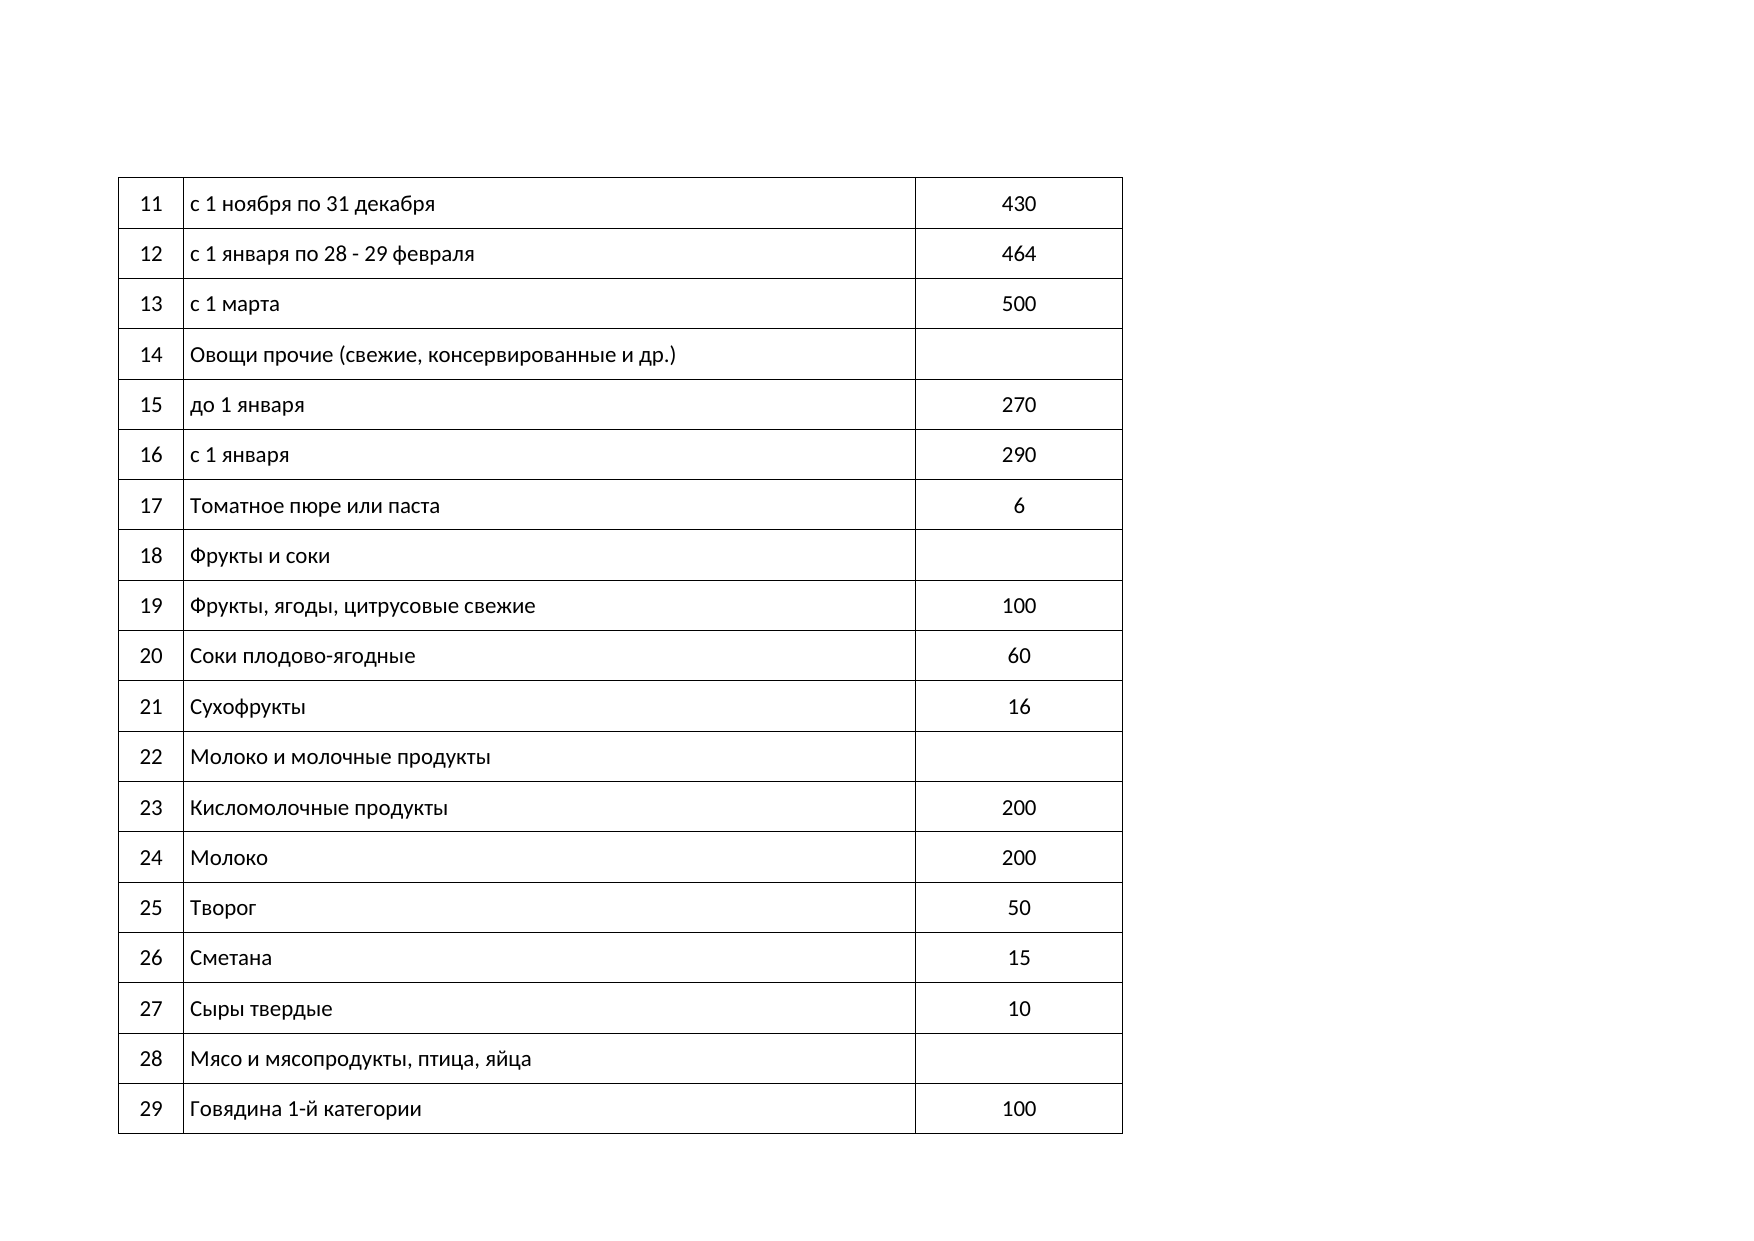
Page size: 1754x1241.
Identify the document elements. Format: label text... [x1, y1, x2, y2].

table_cell [916, 329, 1122, 378]
table_cell 6 [916, 480, 1122, 529]
table_cell [916, 732, 1122, 781]
table_cell Мясо и мясопродукты, птица, яйца [184, 1034, 915, 1083]
table_cell с 1 января по 28 - 29 февраля [184, 229, 915, 278]
table_cell Творог [184, 883, 915, 932]
table_cell с 1 ноября по 31 декабря [184, 178, 915, 227]
table_cell Говядина 1-й категории [184, 1084, 915, 1133]
table_cell 21 [119, 681, 183, 731]
table_cell до 1 января [184, 380, 915, 429]
table_cell [916, 1034, 1122, 1083]
table_cell 10 [916, 983, 1122, 1032]
table_cell 100 [916, 1084, 1122, 1133]
table_cell 20 [119, 631, 183, 680]
table_cell 60 [916, 631, 1122, 680]
table_cell 25 [119, 883, 183, 932]
table_cell 24 [119, 832, 183, 882]
table_cell 200 [916, 832, 1122, 882]
table_cell 17 [119, 480, 183, 529]
table_cell 22 [119, 732, 183, 781]
table_cell Сыры твердые [184, 983, 915, 1032]
table_cell Соки плодово-ягодные [184, 631, 915, 680]
table_cell 28 [119, 1034, 183, 1083]
table_cell 15 [119, 380, 183, 429]
table_cell Фрукты и соки [184, 530, 915, 580]
table_cell [916, 530, 1122, 580]
table_cell 18 [119, 530, 183, 580]
table_cell Томатное пюре или паста [184, 480, 915, 529]
table_cell 23 [119, 782, 183, 831]
table_cell с 1 января [184, 430, 915, 479]
table_cell 13 [119, 279, 183, 328]
table_cell 19 [119, 581, 183, 630]
table_cell 27 [119, 983, 183, 1032]
table_cell 100 [916, 581, 1122, 630]
table_cell 26 [119, 933, 183, 982]
table_cell 50 [916, 883, 1122, 932]
table_cell 290 [916, 430, 1122, 479]
table_cell Овощи прочие (свежие, консервированные и др.) [184, 329, 915, 378]
table_cell 15 [916, 933, 1122, 982]
table_cell Кисломолочные продукты [184, 782, 915, 831]
table_cell Сметана [184, 933, 915, 982]
table_cell Молоко [184, 832, 915, 882]
table_cell Молоко и молочные продукты [184, 732, 915, 781]
table_cell 500 [916, 279, 1122, 328]
table_cell 430 [916, 178, 1122, 227]
table_cell 14 [119, 329, 183, 378]
table_cell Фрукты, ягоды, цитрусовые свежие [184, 581, 915, 630]
table_cell 29 [119, 1084, 183, 1133]
table_cell Сухофрукты [184, 681, 915, 731]
table_cell 16 [916, 681, 1122, 731]
table_cell 11 [119, 178, 183, 227]
table_cell 16 [119, 430, 183, 479]
table_cell 12 [119, 229, 183, 278]
table_cell 200 [916, 782, 1122, 831]
table_cell с 1 марта [184, 279, 915, 328]
table_cell 270 [916, 380, 1122, 429]
table_cell 464 [916, 229, 1122, 278]
